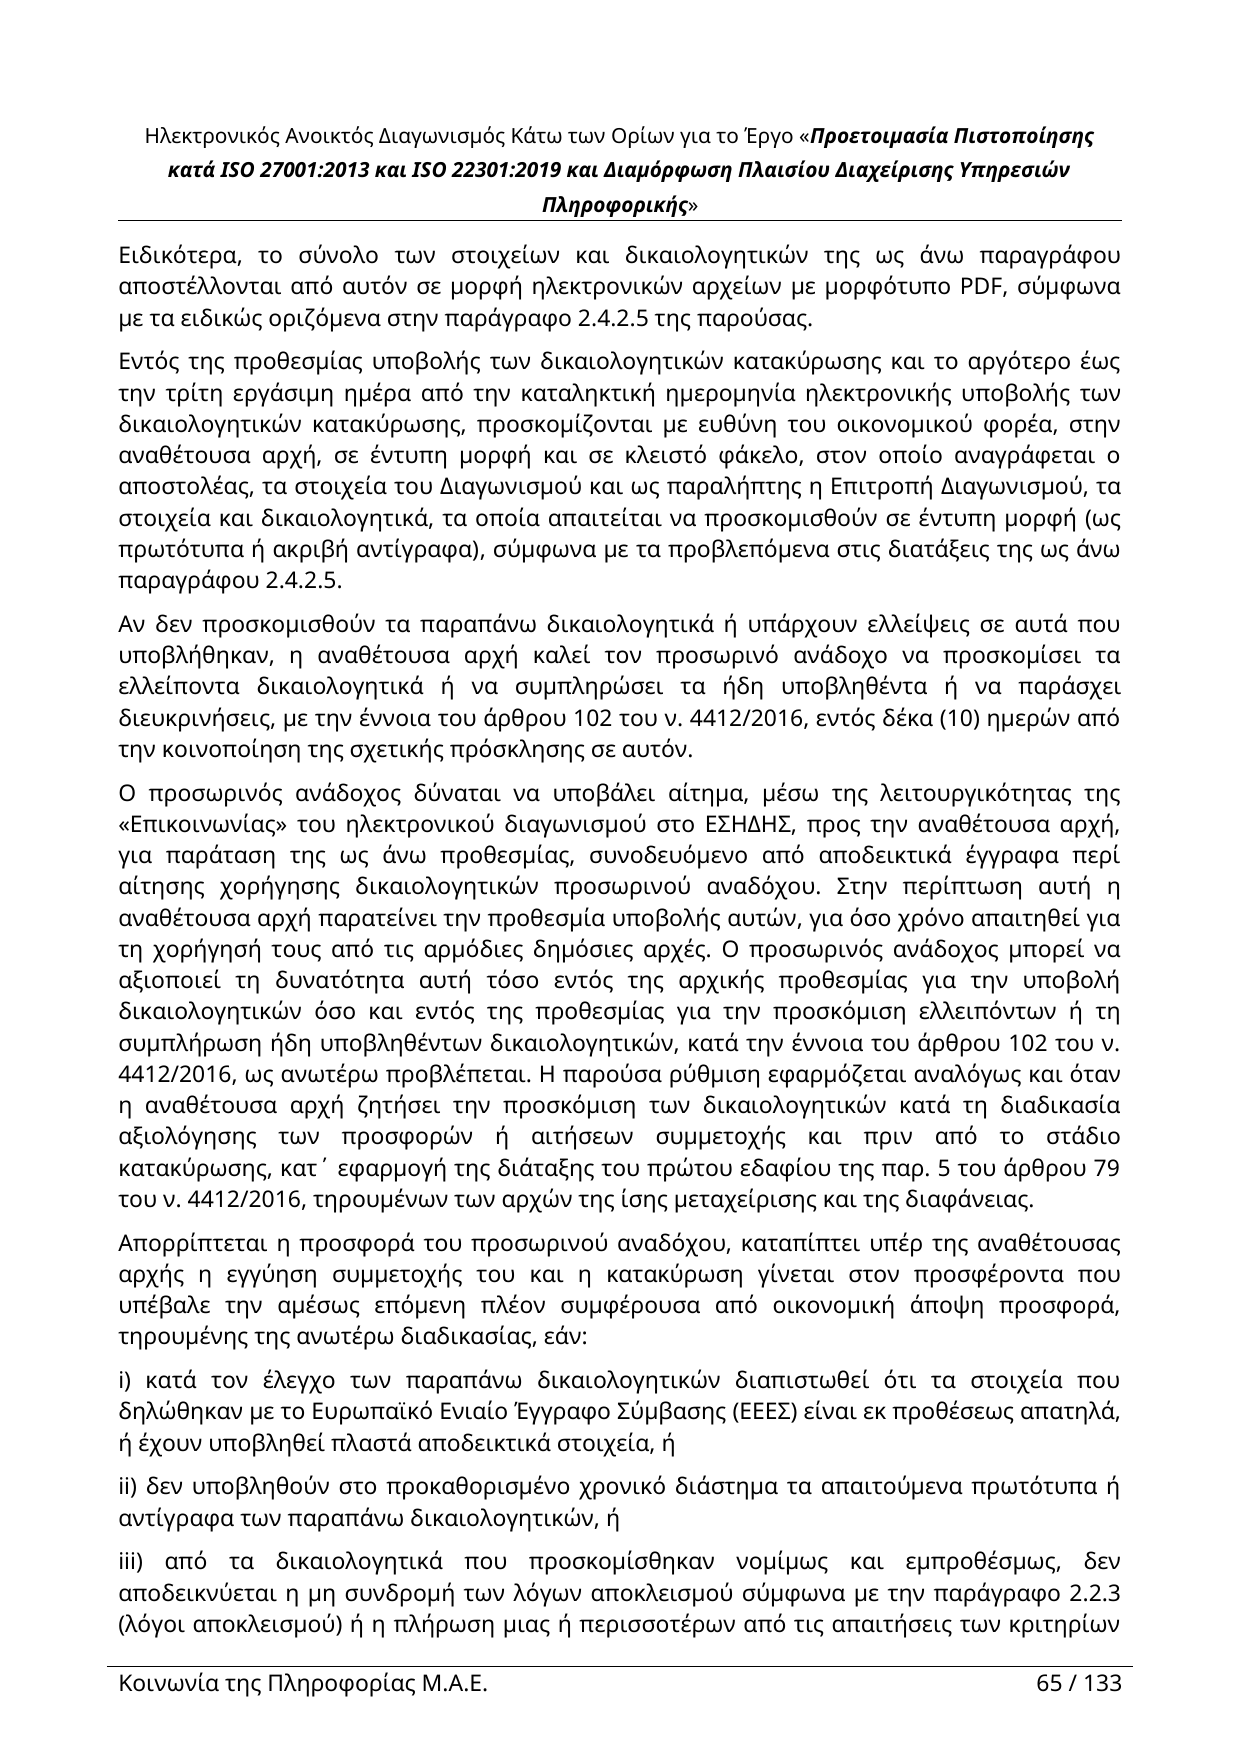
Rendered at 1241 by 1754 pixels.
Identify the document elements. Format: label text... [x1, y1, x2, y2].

text ii) δεν υποβληθούν στο προκαθορισμένο χρονικό διάστημα τα απαιτούμενα πρωτότυπα ή αντίγραφα των παραπάνω δικαιολογητικών, ή [118, 1470, 1122, 1533]
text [118, 1545, 1122, 1639]
text i) κατά τον έλεγχο των παραπάνω δικαιολογητικών διαπιστωθεί ότι τα στοιχεία που δηλώθηκαν με το Ευρωπαϊκό Ενιαίο Έγγραφο Σύμβασης (ΕΕΕΣ) είναι εκ προθέσεως απατηλά, ή έχουν υποβληθεί πλαστά αποδεικτικά στοιχεία, ή [118, 1364, 1122, 1458]
text Αν δεν προσκομισθούν τα παραπάνω δικαιολογητικά ή υπάρχουν ελλείψεις σε αυτά που υπoβλήθηκαν, η αναθέτουσα αρχή καλεί τον προσωρινό ανάδοχο να προσκομίσει τα ελλείποντα δικαιολογητικά ή να συμπληρώσει τα ήδη υποβληθέντα ή να παράσχει διευκρινήσεις, με την έννοια του άρθρου 102 του ν. 4412/2016, εντός δέκα (10) ημερών από την κοινοποίηση της σχετικής πρόσκλησης σε αυτόν. [118, 608, 1122, 764]
text Ο προσωρινός ανάδοχος δύναται να υποβάλει αίτημα, μέσω της λειτουργικότητας της «Επικοινωνίας» του ηλεκτρονικού διαγωνισμού στο ΕΣΗΔΗΣ, προς την αναθέτουσα αρχή, για παράταση της ως άνω προθεσμίας, συνοδευόμενο από αποδεικτικά έγγραφα περί αίτησης χορήγησης δικαιολογητικών προσωρινού αναδόχου. Στην περίπτωση αυτή η αναθέτουσα αρχή παρατείνει την προθεσμία υποβολής αυτών, για όσο χρόνο απαιτηθεί για τη χορήγησή τους από τις αρμόδιες δημόσιες αρχές. Ο προσωρινός ανάδοχος μπορεί να αξιοποιεί τη δυνατότητα αυτή τόσο εντός της αρχικής προθεσμίας για την υποβολή δικαιολογητικών όσο και εντός της προθεσμίας για την προσκόμιση ελλειπόντων ή τη συμπλήρωση ήδη υποβληθέντων δικαιολογητικών, κατά την έννοια του άρθρου 102 του ν. 4412/2016, ως ανωτέρω προβλέπεται. Η παρούσα ρύθμιση εφαρμόζεται αναλόγως και όταν η αναθέτουσα αρχή ζητήσει την προσκόμιση των δικαιολογητικών κατά τη διαδικασία αξιολόγησης των προσφορών ή αιτήσεων συμμετοχής και πριν από το στάδιο κατακύρωσης, κατ΄ εφαρμογή της διάταξης του πρώτου εδαφίου της παρ. 5 του άρθρου 79 του ν. 4412/2016, τηρουμένων των αρχών της ίσης μεταχείρισης και της διαφάνειας. [118, 776, 1122, 1214]
text Απορρίπτεται η προσφορά του προσωρινού αναδόχου, καταπίπτει υπέρ της αναθέτουσας αρχής η εγγύηση συμμετοχής του και η κατακύρωση γίνεται στον προσφέροντα που υπέβαλε την αμέσως επόμενη πλέον συμφέρουσα από οικονομική άποψη προσφορά, τηρουμένης της ανωτέρω διαδικασίας, εάν: [118, 1226, 1122, 1351]
text Εντός της προθεσμίας υποβολής των δικαιολογητικών κατακύρωσης και το αργότερο έως την τρίτη εργάσιμη ημέρα από την καταληκτική ημερομηνία ηλεκτρονικής υποβολής των δικαιολογητικών κατακύρωσης, προσκομίζονται με ευθύνη του οικονομικού φορέα, στην αναθέτουσα αρχή, σε έντυπη μορφή και σε κλειστό φάκελο, στον οποίο αναγράφεται ο αποστολέας, τα στοιχεία του Διαγωνισμού και ως παραλήπτης η Επιτροπή Διαγωνισμού, τα στοιχεία και δικαιολογητικά, τα οποία απαιτείται να προσκομισθούν σε έντυπη μορφή (ως πρωτότυπα ή ακριβή αντίγραφα), σύμφωνα με τα προβλεπόμενα στις διατάξεις της ως άνω παραγράφου 2.4.2.5. [118, 345, 1122, 595]
text Ειδικότερα, το σύνολο των στοιχείων και δικαιολογητικών της ως άνω παραγράφου αποστέλλονται από αυτόν σε μορφή ηλεκτρονικών αρχείων με μορφότυπο PDF, σύμφωνα με τα ειδικώς οριζόμενα στην παράγραφο 2.4.2.5 της παρούσας. [118, 239, 1122, 333]
